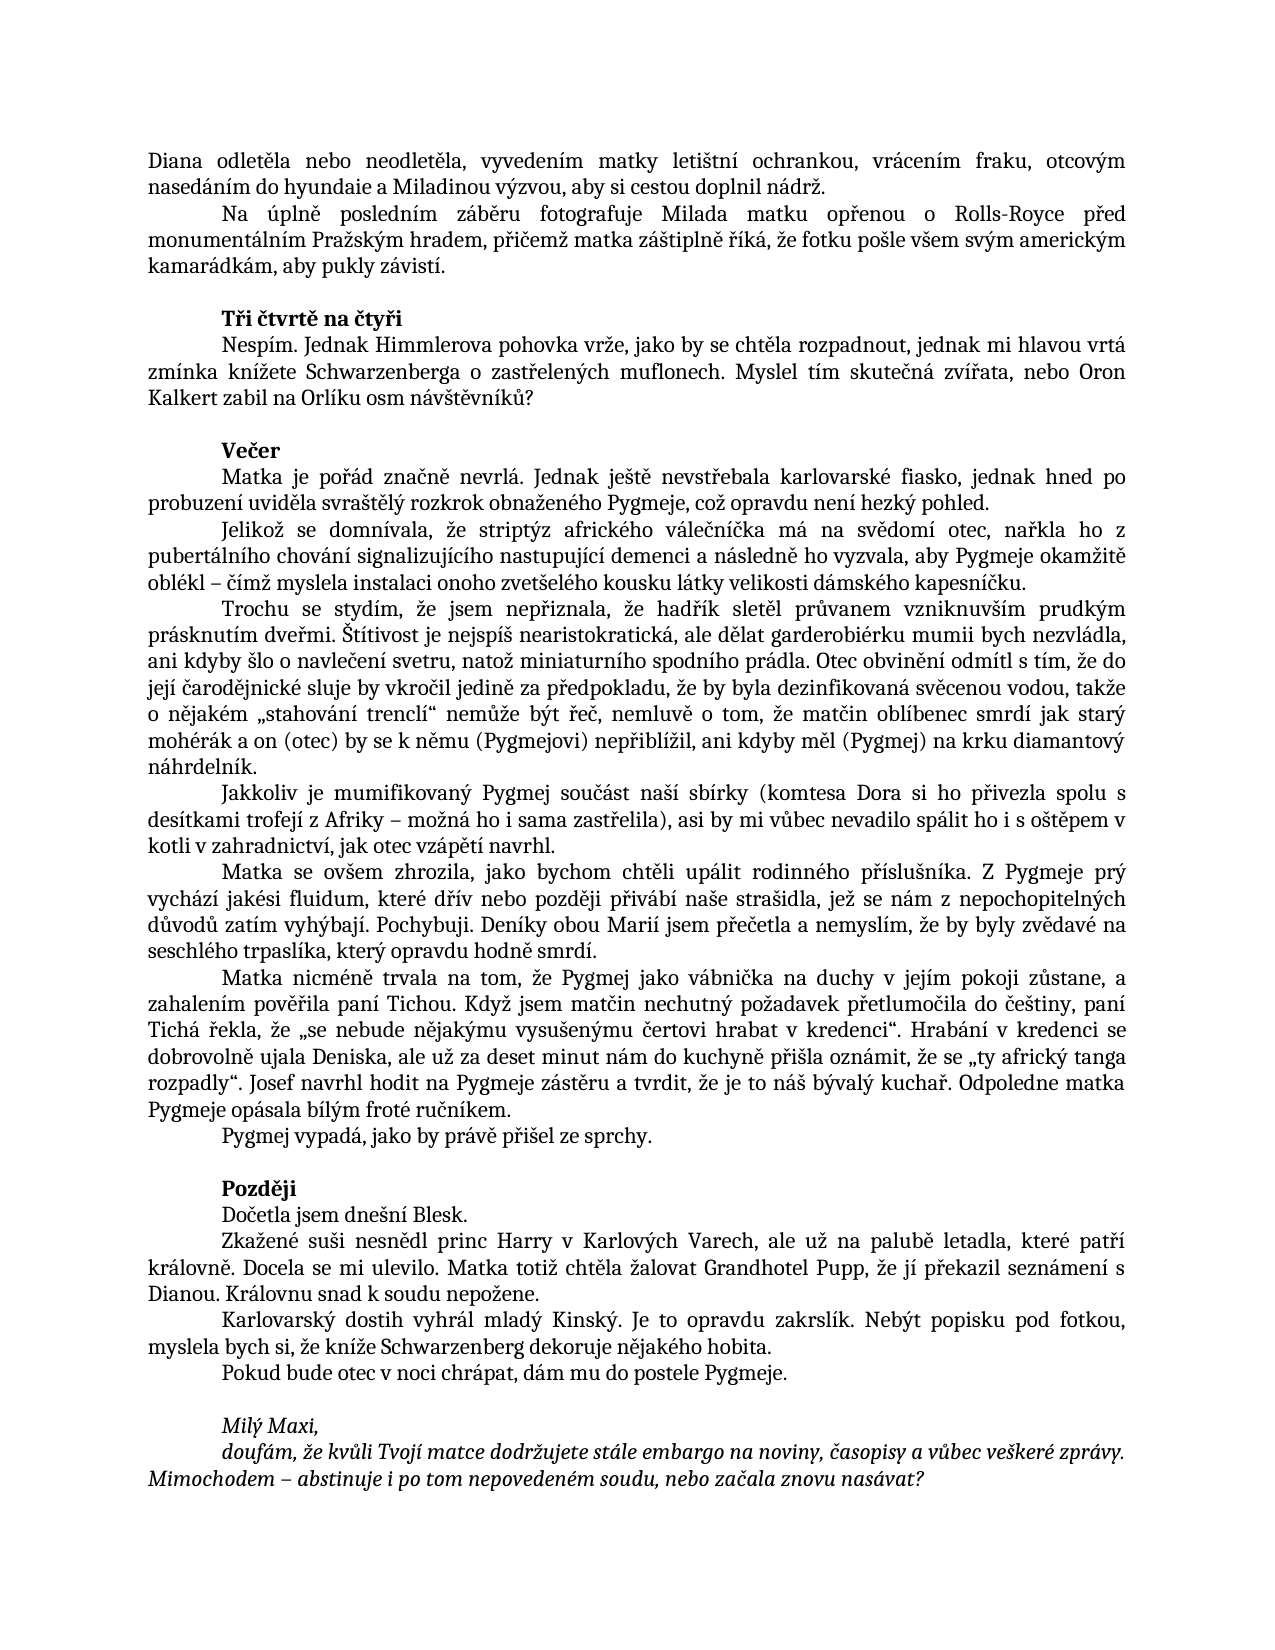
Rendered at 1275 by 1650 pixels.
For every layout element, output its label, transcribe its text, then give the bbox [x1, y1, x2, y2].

text Později [148, 1175, 1127, 1202]
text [148, 148, 1127, 200]
text Milý Maxi, [148, 1413, 1127, 1439]
text Večer [148, 437, 1127, 464]
text Pokud bude otec v noci chrápat, dám mu do postele Pygmeje. [148, 1360, 1127, 1386]
text Nespím. Jednak Himmlerova pohovka vrže, jako by se chtěla rozpadnout, jednak mi hlavou vrtá zmínka knížete Schwarzenberga o zastřelených muflonech. Myslel tím skutečná zvířata, nebo Oron Kalkert zabil na Orlíku osm návštěvníků? [148, 332, 1127, 411]
text Na úplně posledním záběru fotografuje Milada matku opřenou o Rolls-Royce před monumentálním Pražským hradem, přičemž matka záštiplně říká, že fotku pošle všem svým americkým kamarádkám, aby pukly závistí. [148, 200, 1127, 279]
text Tři čtvrtě na čtyři [148, 306, 1127, 332]
text Jelikož se domnívala, že striptýz afrického válečníčka má na svědomí otec, nařkla ho z pubertálního chování signalizujícího nastupující demenci a následně ho vyzvala, aby Pygmeje okamžitě oblékl – čímž myslela instalaci onoho zvetšelého kousku látky velikosti dámského kapesníčku. [148, 517, 1127, 596]
text Matka nicméně trvala na tom, že Pygmej jako vábnička na duchy v jejím pokoji zůstane, a zahalením pověřila paní Tichou. Když jsem matčin nechutný požadavek přetlumočila do češtiny, paní Tichá řekla, že „se nebude nějakýmu vysušenýmu čertovi hrabat v kredenci“. Hrabání v kredenci se dobrovolně ujala Deniska, ale už za deset minut nám do kuchyně přišla oznámit, že se „ty africký tanga rozpadly“. Josef navrhl hodit na Pygmeje zástěru a tvrdit, že je to náš bývalý kuchař. Odpoledne matka Pygmeje opásala bílým froté ručníkem. [148, 964, 1127, 1123]
text Zkažené suši nesnědl princ Harry v Karlových Varech, ale už na palubě letadla, které patří královně. Docela se mi ulevilo. Matka totiž chtěla žalovat Grandhotel Pupp, že jí překazil seznámení s Dianou. Královnu snad k soudu nepožene. [148, 1228, 1127, 1307]
text Matka je pořád značně nevrlá. Jednak ještě nevstřebala karlovarské fiasko, jednak hned po probuzení uviděla svraštělý rozkrok obnaženého Pygmeje, což opravdu není hezký pohled. [148, 464, 1127, 517]
text doufám, že kvůli Tvojí matce dodržujete stále embargo na noviny, časopisy a vůbec veškeré zprávy. Mimochodem – abstinuje i po tom nepovedeném soudu, nebo začala znovu nasávat? [148, 1439, 1127, 1492]
text Matka se ovšem zhrozila, jako bychom chtěli upálit rodinného příslušníka. Z Pygmeje prý vychází jakési fluidum, které dřív nebo později přivábí naše strašidla, jež se nám z nepochopitelných důvodů zatím vyhýbají. Pochybuji. Deníky obou Marií jsem přečetla a nemyslím, že by byly zvědavé na seschlého trpaslíka, který opravdu hodně smrdí. [148, 859, 1127, 964]
text Karlovarský dostih vyhrál mladý Kinský. Je to opravdu zakrslík. Nebýt popisku pod fotkou, myslela bych si, že kníže Schwarzenberg dekoruje nějakého hobita. [148, 1307, 1127, 1360]
text Dočetla jsem dnešní Blesk. [148, 1202, 1127, 1228]
text Pygmej vypadá, jako by právě přišel ze sprchy. [148, 1123, 1127, 1149]
text Jakkoliv je mumifikovaný Pygmej součást naší sbírky (komtesa Dora si ho přivezla spolu s desítkami trofejí z Afriky – možná ho i sama zastřelila), asi by mi vůbec nevadilo spálit ho i s oštěpem v kotli v zahradnictví, jak otec vzápětí navrhl. [148, 780, 1127, 859]
text Trochu se stydím, že jsem nepřiznala, že hadřík sletěl průvanem vzniknuvším prudkým prásknutím dveřmi. Štítivost je nejspíš nearistokratická, ale dělat garderobiérku mumii bych nezvládla, ani kdyby šlo o navlečení svetru, natož miniaturního spodního prádla. Otec obvinění odmítl s tím, že do její čarodějnické sluje by vkročil jedině za předpokladu, že by byla dezinfikovaná svěcenou vodou, takže o nějakém „stahování trenclí“ nemůže být řeč, nemluvě o tom, že matčin oblíbenec smrdí jak starý mohérák a on (otec) by se k němu (Pygmejovi) nepřiblížil, ani kdyby měl (Pygmej) na krku diamantový náhrdelník. [148, 596, 1127, 780]
